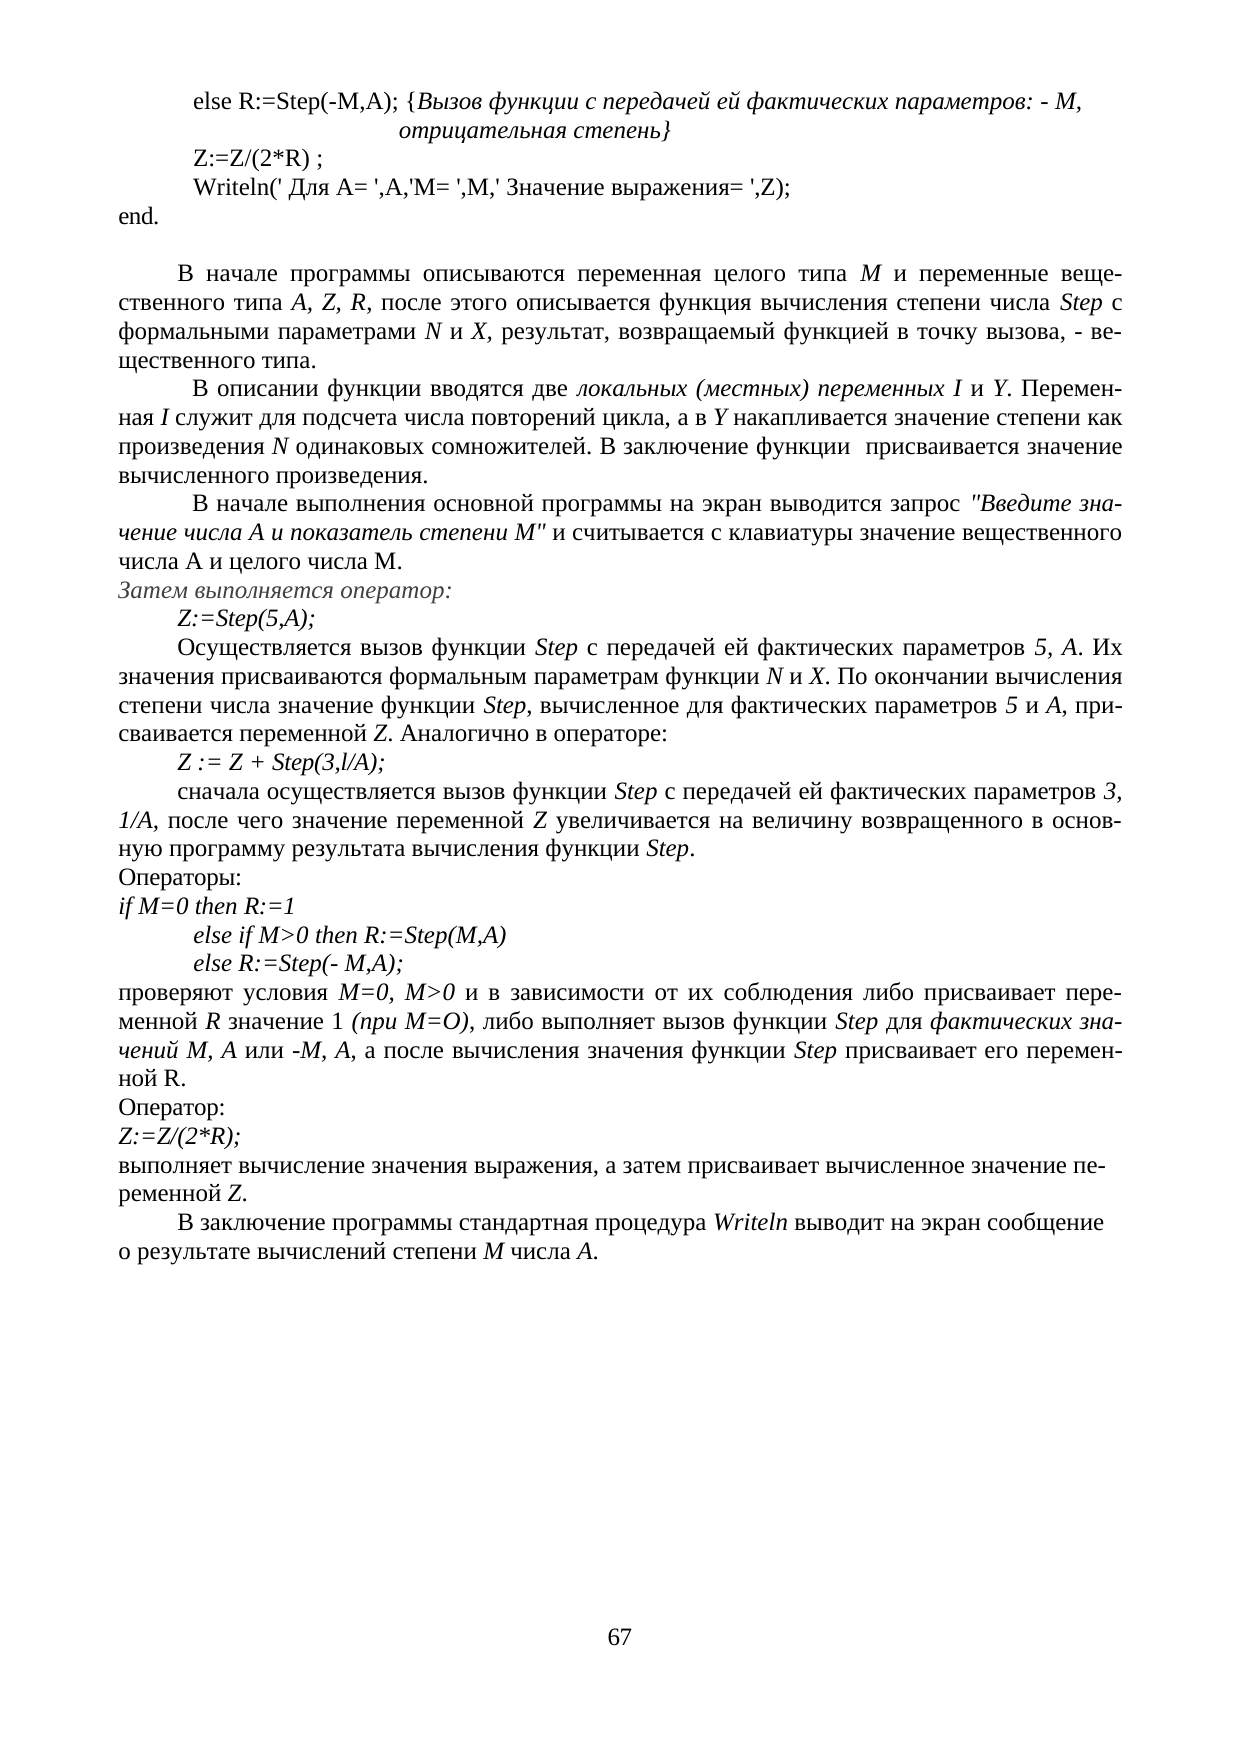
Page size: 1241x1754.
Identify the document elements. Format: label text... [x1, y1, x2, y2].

text В начале выполнения основной программы на экран выводится запрос "Введите зна- чение числа А и показатель степени М" и считывается с клавиатуры значение вещественного числа А и целого числа М. [118, 488, 1122, 575]
text if M=0 then R:=1 [118, 891, 1152, 920]
text else R:=Step(-M,A); {Вызов функции с передачей ей фактических параметров: - М, отрицательная степень} [193, 86, 1152, 143]
text Оператор: [118, 1092, 1152, 1121]
text Writeln(' Для А= ',А,'М= ',М,' Значение выражения= ',Z); [193, 172, 1152, 201]
text Операторы: [118, 862, 1152, 891]
text В описании функции вводятся две локальных (местных) переменных I и Y. Перемен- ная I служит для подсчета числа повторений цикла, а в Y накапливается значение степени как произведения N одинаковых сомножителей. В заключение функции присваивается значение вычисленного произведения. [118, 373, 1123, 488]
text Z := Z + Step(3,l/A); [177, 747, 1152, 776]
text end. [118, 201, 164, 230]
text В начале программы описываются переменная целого типа М и переменные веще- ственного типа А, Z, R, после этого описывается функция вычисления степени числа Step с формальными параметрами N и X, результат, возвращаемый функцией в точку вызова, - ве- щественного типа. [118, 258, 1123, 373]
text Затем выполняется оператор: Z:=Step(5,A); [118, 575, 453, 632]
text Z:=Z/(2*R) ; [193, 143, 1152, 172]
text Z:=Z/(2*R); [118, 1121, 1152, 1150]
text В заключение программы стандартная процедура Writeln выводит на экран сообщение о результате вычислений степени М числа А. [118, 1207, 1116, 1265]
text проверяют условия М=0, М>0 и в зависимости от их соблюдения либо присваивает пере- менной R значение 1 (при М=О), либо выполняет вызов функции Step для фактических зна- чений М, А или -М, А, а после вычисления значения функции Step присваивает его перемен- ной R. [118, 977, 1123, 1092]
text сначала осуществляется вызов функции Step с передачей ей фактических параметров 3, 1/A, после чего значение переменной Z увеличивается на величину возвращенного в основ- ную программу результата вычисления функции Step. [118, 776, 1122, 862]
text else if M>0 then R:=Step(M,A) else R:=Step(- M,A); [193, 920, 523, 977]
text выполняет вычисление значения выражения, а затем присваивает вычисленное значение пе- ременной Z. [118, 1150, 1152, 1207]
text Осуществляется вызов функции Step с передачей ей фактических параметров 5, А. Их значения присваиваются формальным параметрам функции N и X. По окончании вычисления степени числа значение функции Step, вычисленное для фактических параметров 5 и А, при- сваивается переменной Z. Аналогично в операторе: [118, 632, 1123, 747]
